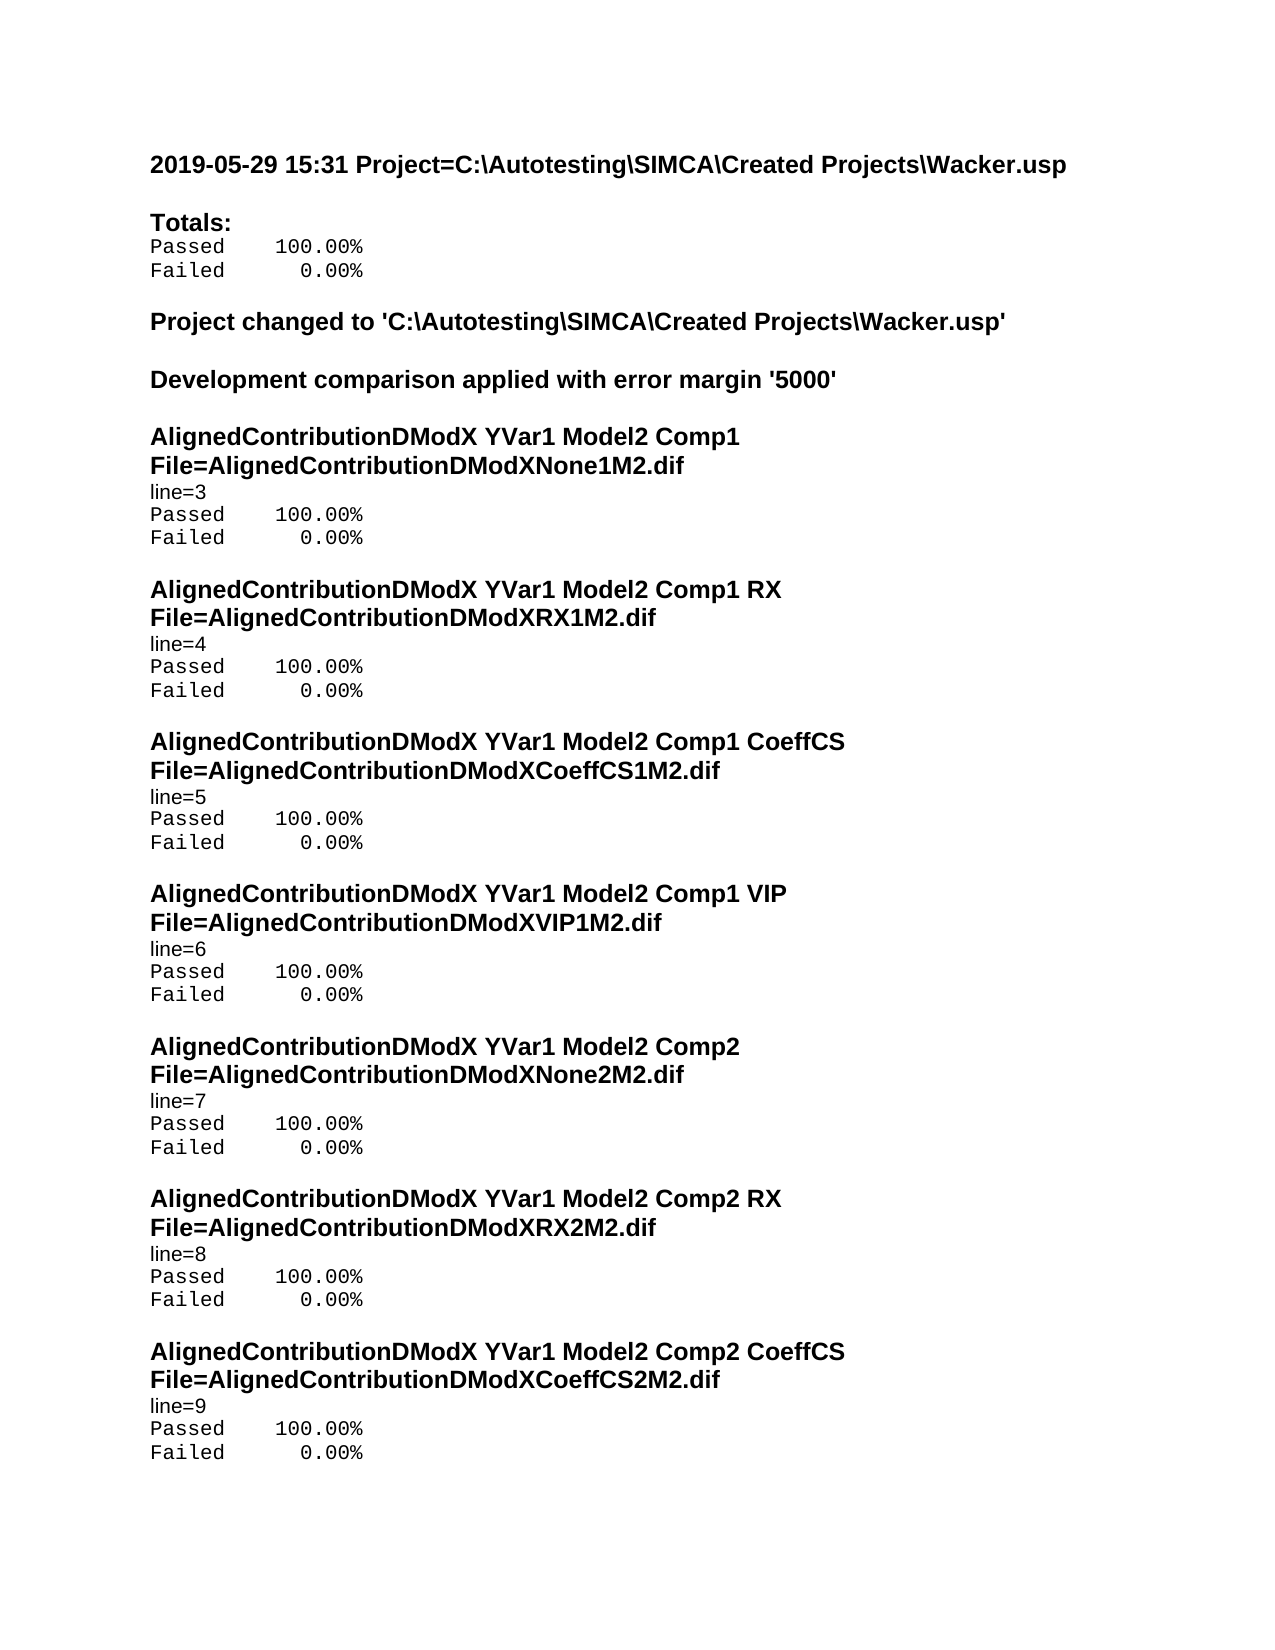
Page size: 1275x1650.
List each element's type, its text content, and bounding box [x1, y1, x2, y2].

text Failed 0.00% [150, 1442, 1125, 1465]
text Development comparison applied with error margin '5000' [150, 365, 1125, 393]
text line=6 [150, 937, 1125, 961]
text Failed 0.00% [150, 527, 1125, 551]
text AlignedContributionDModX YVar1 Model2 Comp1 CoeffCS File=AlignedContributionDModXCoeffCS1M2.dif [150, 727, 1125, 784]
text line=4 [150, 632, 1125, 656]
text AlignedContributionDModX YVar1 Model2 Comp2 File=AlignedContributionDModXNone2M2.dif [150, 1032, 1125, 1089]
text AlignedContributionDModX YVar1 Model2 Comp1 File=AlignedContributionDModXNone1M2.dif [150, 422, 1125, 480]
text Totals: [150, 207, 1125, 236]
text line=5 [150, 784, 1125, 808]
text AlignedContributionDModX YVar1 Model2 Comp2 CoeffCS File=AlignedContributionDModXCoeffCS2M2.dif [150, 1337, 1125, 1394]
text Passed 100.00% [150, 1113, 1125, 1137]
text Project changed to 'C:\Autotesting\SIMCA\Created Projects\Wacker.usp' [150, 307, 1125, 336]
text AlignedContributionDModX YVar1 Model2 Comp1 VIP File=AlignedContributionDModXVIP1M2.dif [150, 879, 1125, 937]
text 2019-05-29 15:31 Project=C:\Autotesting\SIMCA\Created Projects\Wacker.usp [150, 150, 1125, 179]
text Passed 100.00% [150, 808, 1125, 832]
text AlignedContributionDModX YVar1 Model2 Comp2 RX File=AlignedContributionDModXRX2M2.dif [150, 1184, 1125, 1242]
text Failed 0.00% [150, 260, 1125, 283]
text Failed 0.00% [150, 1289, 1125, 1313]
text Failed 0.00% [150, 680, 1125, 703]
text Failed 0.00% [150, 984, 1125, 1008]
text Passed 100.00% [150, 236, 1125, 260]
text Passed 100.00% [150, 1418, 1125, 1442]
text Passed 100.00% [150, 1266, 1125, 1289]
text Failed 0.00% [150, 1137, 1125, 1161]
text Passed 100.00% [150, 504, 1125, 527]
text line=7 [150, 1089, 1125, 1113]
text Failed 0.00% [150, 832, 1125, 856]
text Passed 100.00% [150, 961, 1125, 984]
text line=9 [150, 1394, 1125, 1418]
text AlignedContributionDModX YVar1 Model2 Comp1 RX File=AlignedContributionDModXRX1M2.dif [150, 574, 1125, 632]
text Passed 100.00% [150, 656, 1125, 680]
text line=8 [150, 1242, 1125, 1266]
text line=3 [150, 480, 1125, 504]
